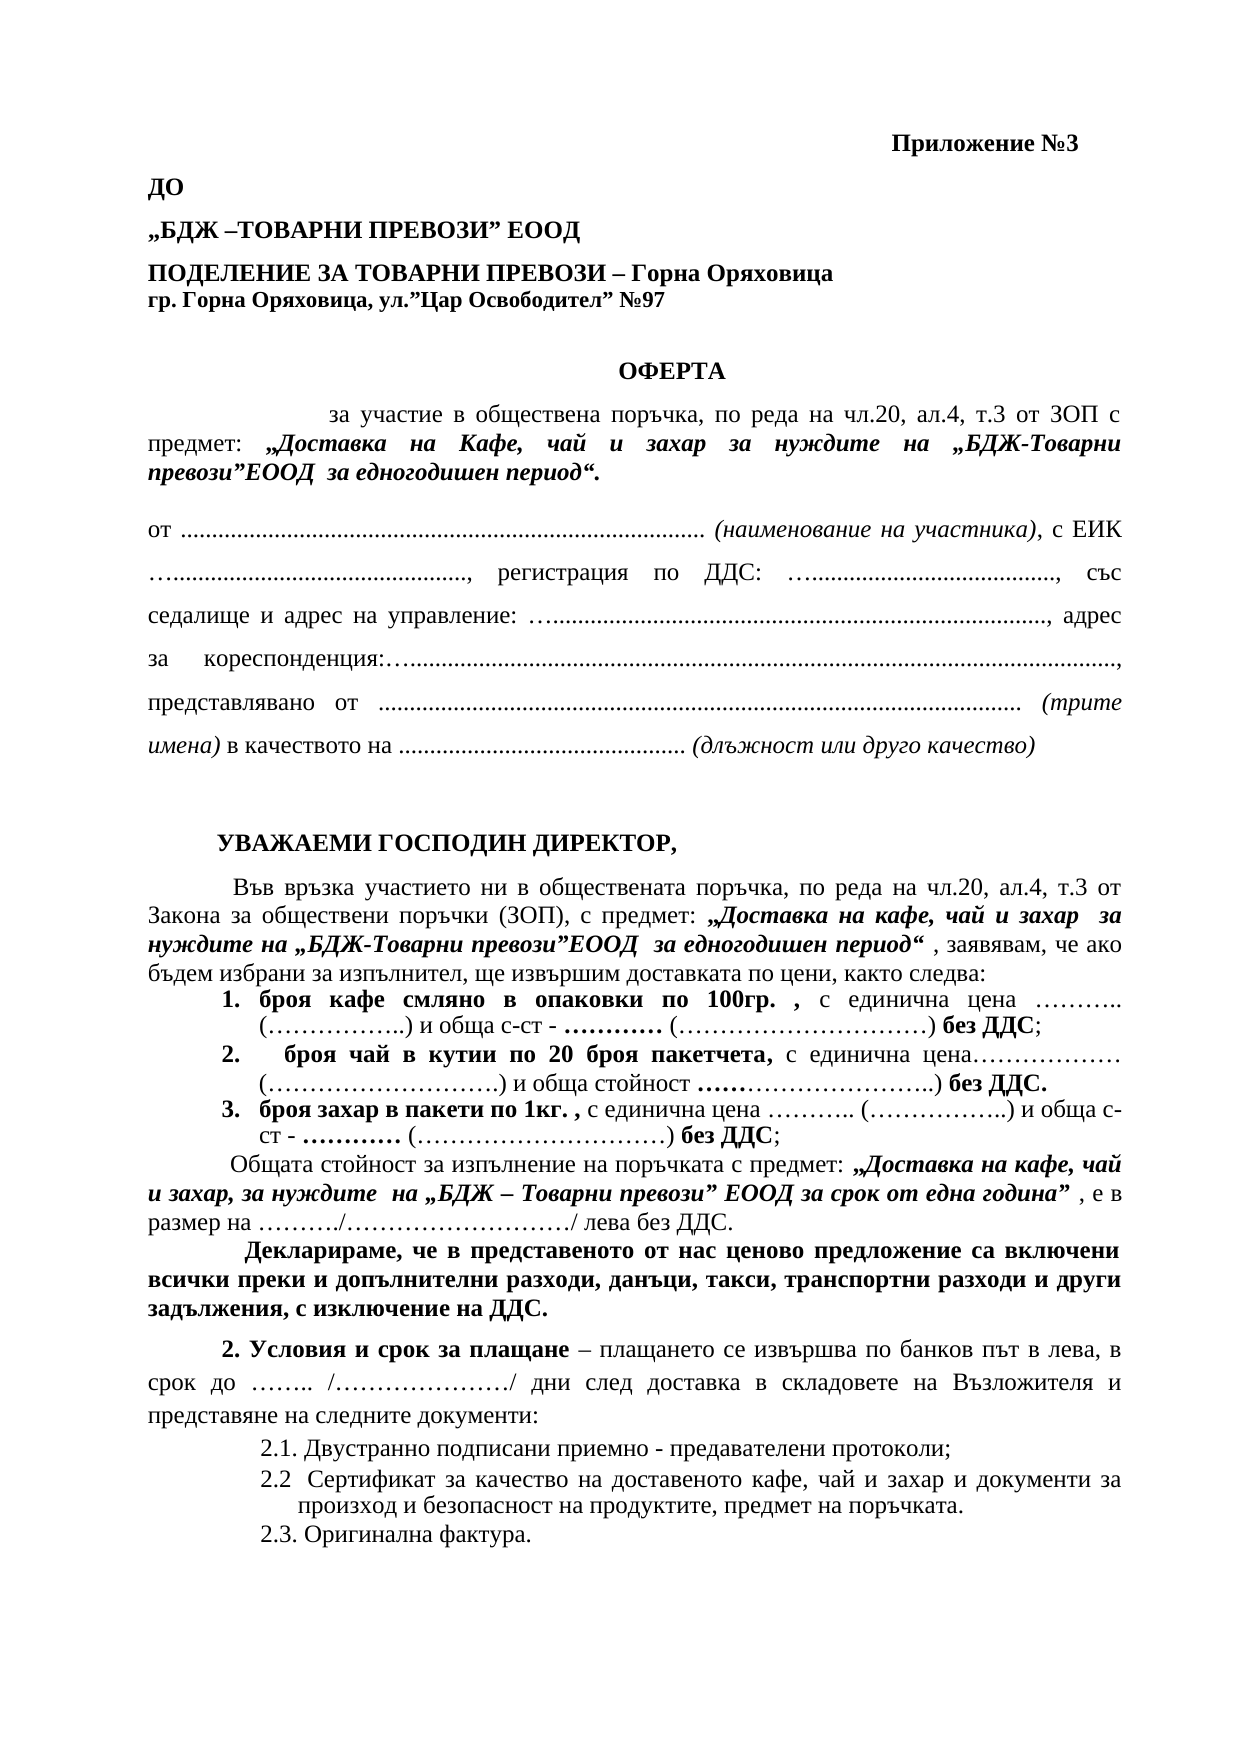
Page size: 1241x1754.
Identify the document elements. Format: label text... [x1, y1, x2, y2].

text Приложение №3 [148, 128, 1122, 157]
text ПОДЕЛЕНИЕ ЗА ТОВАРНИ ПРЕВОЗИ – Горна Оряховица [148, 258, 1122, 287]
text 2.1. Двустранно подписани приемно - предавателени протоколи; [260, 1433, 1122, 1462]
text ОФЕРТА [148, 356, 1122, 385]
text гр. Горна Оряховица, ул.”Цар Освободител” №97 [148, 287, 1122, 313]
text 2.3. Оригинална фактура. [260, 1519, 1122, 1547]
text ДО [148, 172, 1122, 200]
text „БДЖ –ТОВАРНИ ПРЕВОЗИ” ЕООД [148, 215, 1122, 243]
text Във връзка участието ни в обществената поръчка, по реда на чл.20, ал.4, т.3 от Закона за обществени поръчки (ЗОП), с предмет: „Доставка на кафе, чай и захар за нуждите на „БДЖ-Товарни превози”ЕООД за едногодишен период“ , заявявам, че ако бъдем избрани за изпълнител, ще извършим доставката по цени, както следва: [148, 872, 1122, 987]
text за участие в обществена поръчка, по реда на чл.20, ал.4, т.3 от ЗОП с предмет: „Доставка на Кафе, чай и захар за нуждите на „БДЖ-Товарни превози”ЕООД за едногодишен период“. [148, 399, 1122, 485]
list броя захар в пакети по 1кг. , с единична цена ……….. (……………..) и обща с-ст - ………… (…………………………) без ДДС; [221, 1097, 1122, 1149]
text Общата стойност за изпълнение на поръчката с предмет: „Доставка на кафе, чай и захар, за нуждите на „БДЖ – Товарни превози” ЕООД за срок от една година” , е в размер на ………./………………………/ лева без ДДС. [148, 1149, 1122, 1235]
list броя чай в кутии по 20 броя пакетчета, с единична цена……………… (……………………….) и обща стойност ………………………..) без ДДС. [221, 1039, 1122, 1097]
text Декларираме, че в представеното от нас ценово предложение са включени всички преки и допълнителни разходи, данъци, такси, транспортни разходи и други задължения, с изключение на ДДС. [148, 1235, 1122, 1322]
text oт .................................................................................... (наименование на участника), с ЕИК …..............................................., регистрация по ДДС: …......................................., със седалище и адрес на управление: …..............................................................................., адрес за кореспонденция:…................................................................................................................., представлявано от ....................................................................................................... (трите имена) в качеството на .............................................. (длъжност или друго качество) [148, 514, 1122, 758]
text УВАЖАЕМИ ГОСПОДИН ДИРЕКТОР, [148, 828, 1122, 857]
list Сертификат за качество на доставеното кафе, чай и захар и документи за произход и безопасност на продуктите, предмет на поръчката. [260, 1466, 1122, 1519]
list броя кафе смляно в опаковки по 100гр. , с единична цена ……….. (……………..) и обща с-ст - ………… (…………………………) без ДДС; [221, 987, 1122, 1039]
text 2. Условия и срок за плащане – плащането се извършва по банков път в лева, в срок до …….. /…………………/ дни след доставка в складовете на Възложителя и представяне на следните документи: [148, 1334, 1122, 1429]
